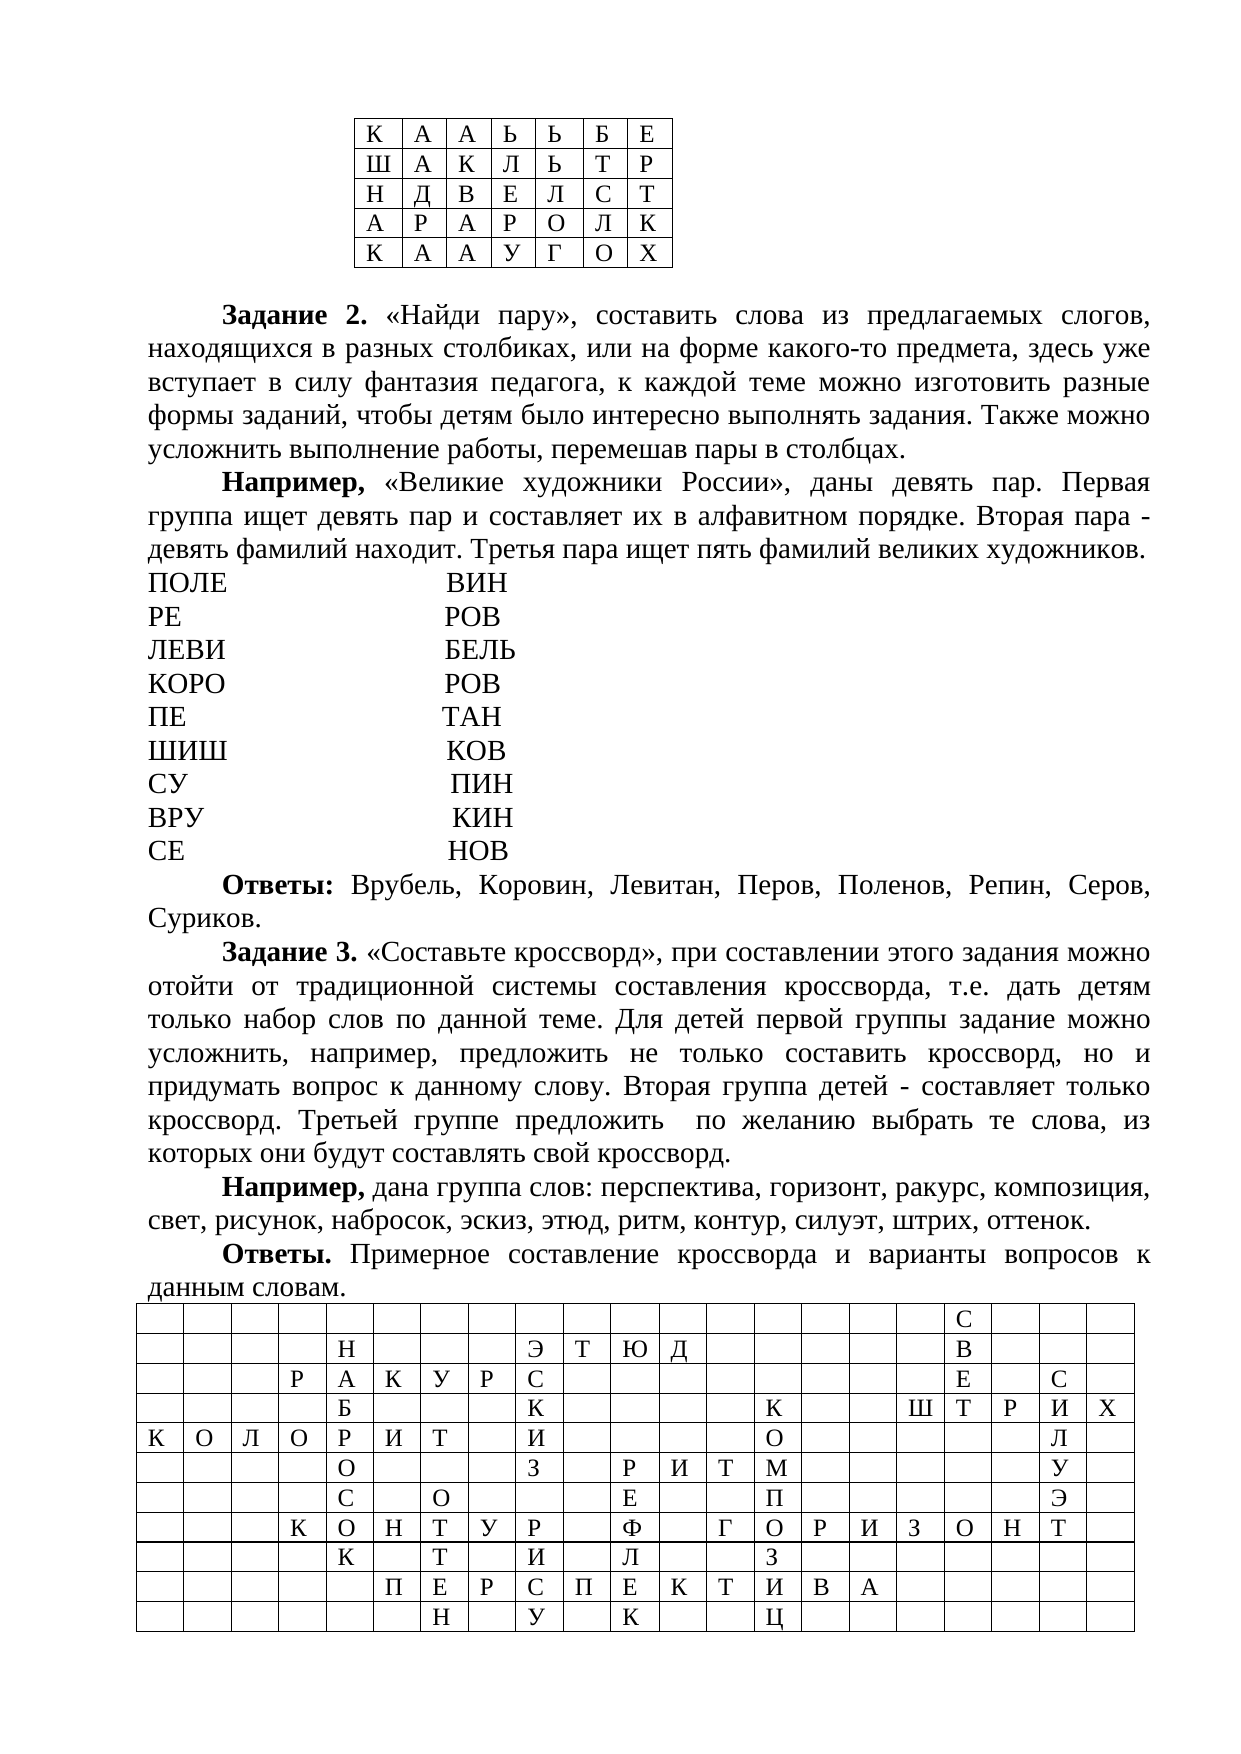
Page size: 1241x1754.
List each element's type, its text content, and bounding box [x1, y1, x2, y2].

table_cell [137, 1602, 183, 1631]
text ВРУ КИН [148, 800, 1152, 833]
table_cell Ю [611, 1334, 659, 1363]
table_cell [802, 1483, 849, 1512]
table_header [707, 1304, 754, 1333]
table_cell [469, 1602, 515, 1631]
table_cell [516, 1483, 563, 1512]
table_cell А [447, 119, 491, 148]
table_cell А [403, 238, 446, 267]
table_cell Р [469, 1364, 515, 1392]
table_cell Е [611, 1483, 659, 1512]
table_header [755, 1304, 801, 1333]
table_cell Л [1040, 1423, 1086, 1452]
table_cell [1087, 1364, 1134, 1392]
table_cell [945, 1572, 991, 1601]
table_cell [279, 1483, 326, 1512]
text СЕ НОВ [148, 833, 1152, 867]
table_cell [279, 1572, 326, 1601]
table_cell С [516, 1572, 563, 1601]
table_cell С [516, 1364, 563, 1392]
table_cell [232, 1513, 278, 1541]
table_cell Р [516, 1513, 563, 1541]
table_cell Г [707, 1513, 754, 1541]
table_cell [184, 1572, 231, 1601]
table_cell Р [279, 1364, 326, 1392]
table_cell У [516, 1602, 563, 1631]
table_cell Н [374, 1513, 420, 1541]
table_cell [137, 1453, 183, 1482]
table_cell С [1040, 1364, 1086, 1392]
table_cell [1087, 1483, 1134, 1512]
table_cell [707, 1602, 754, 1631]
table_cell Т [421, 1423, 468, 1452]
table_cell У [1040, 1453, 1086, 1482]
table_cell Р [469, 1572, 515, 1601]
table_cell [564, 1394, 610, 1422]
table_cell [660, 1483, 706, 1512]
table_cell [897, 1572, 944, 1601]
table_cell [1087, 1602, 1134, 1631]
table_cell О [421, 1483, 468, 1512]
table_cell [421, 1394, 468, 1422]
table_cell И [850, 1513, 896, 1541]
table_cell [232, 1453, 278, 1482]
table_cell З [755, 1543, 801, 1571]
table_cell [184, 1543, 231, 1571]
table_cell [850, 1394, 896, 1422]
table_cell Л [584, 209, 627, 237]
table_cell О [755, 1423, 801, 1452]
table_cell К [374, 1364, 420, 1392]
table_cell Т [707, 1453, 754, 1482]
table_cell И [1040, 1394, 1086, 1422]
table_header [279, 1304, 326, 1333]
table_cell Р [403, 209, 446, 237]
table_cell [850, 1483, 896, 1512]
table_cell [1087, 1453, 1134, 1482]
table_cell [611, 1423, 659, 1452]
table_cell Р [327, 1423, 373, 1452]
table_cell З [516, 1453, 563, 1482]
table_cell [897, 1334, 944, 1363]
table_cell [184, 1364, 231, 1392]
table_header С [945, 1304, 991, 1333]
table_cell [945, 1423, 991, 1452]
table_cell О [584, 238, 627, 267]
table_cell [802, 1334, 849, 1363]
table_cell [897, 1602, 944, 1631]
table_header [802, 1304, 849, 1333]
table_header [421, 1304, 468, 1333]
table_cell [564, 1364, 610, 1392]
table_cell [707, 1364, 754, 1392]
table_cell [802, 1602, 849, 1631]
table_cell [279, 1394, 326, 1422]
table_cell [992, 1543, 1039, 1571]
table_cell [279, 1602, 326, 1631]
table_cell [945, 1453, 991, 1482]
table_cell [564, 1483, 610, 1512]
table_cell [850, 1543, 896, 1571]
table_cell [279, 1543, 326, 1571]
table_cell [374, 1602, 420, 1631]
table_cell Р [802, 1513, 849, 1541]
table_cell В [447, 179, 491, 207]
table_header [1087, 1304, 1134, 1333]
table_cell Г [536, 238, 583, 267]
table_cell Т [945, 1394, 991, 1422]
table_cell Л [536, 179, 583, 207]
table_cell [232, 1602, 278, 1631]
table_cell [707, 1543, 754, 1571]
table_cell Н [327, 1334, 373, 1363]
table_cell [137, 1483, 183, 1512]
table_cell [945, 1543, 991, 1571]
text ШИШ КОВ [148, 733, 1152, 766]
table_cell Л [232, 1423, 278, 1452]
table_cell К [279, 1513, 326, 1541]
table_cell [850, 1334, 896, 1363]
table_cell А [403, 119, 446, 148]
table_cell У [492, 238, 535, 267]
table_header [611, 1304, 659, 1333]
table_cell Б [327, 1394, 373, 1422]
table_cell О [755, 1513, 801, 1541]
table_cell [232, 1334, 278, 1363]
table_cell Ь [492, 119, 535, 148]
table_cell [279, 1334, 326, 1363]
text ПОЛЕ ВИН [148, 565, 1152, 599]
table_cell Р [628, 149, 672, 178]
table_cell [802, 1453, 849, 1482]
table_cell [184, 1513, 231, 1541]
table_cell [1040, 1334, 1086, 1363]
table_header [232, 1304, 278, 1333]
table_cell [279, 1453, 326, 1482]
table_cell У [469, 1513, 515, 1541]
table_cell З [897, 1513, 944, 1541]
table_cell [945, 1602, 991, 1631]
table_cell Ь [536, 149, 583, 178]
table_cell [802, 1364, 849, 1392]
table_cell [469, 1423, 515, 1452]
table_cell [469, 1394, 515, 1422]
table_cell Р [992, 1394, 1039, 1422]
table_cell В [945, 1334, 991, 1363]
table_cell Р [611, 1453, 659, 1482]
table_cell Э [516, 1334, 563, 1363]
table_cell Ц [755, 1602, 801, 1631]
table_cell В [802, 1572, 849, 1601]
table_cell [564, 1423, 610, 1452]
table_cell К [611, 1602, 659, 1631]
table_cell [184, 1394, 231, 1422]
table_cell [660, 1364, 706, 1392]
table_header [137, 1304, 183, 1333]
table_cell [611, 1364, 659, 1392]
table_cell [992, 1602, 1039, 1631]
table_cell Н [421, 1602, 468, 1631]
table_cell С [584, 179, 627, 207]
table_cell Т [421, 1513, 468, 1541]
table_header [327, 1304, 373, 1333]
text Задание 2. «Найди пару», составить слова из предлагаемых слогов, находящихся в разных столбиках, или на форме какого-то предмета, здесь уже вступает в силу фантазия педагога, к каждой теме можно изготовить разные формы заданий, чтобы детям было интересно выполнять задания. Также можно усложнить выполнение работы, перемешав пары в столбцах. [148, 297, 1152, 464]
table_cell [327, 1602, 373, 1631]
table_cell Е [421, 1572, 468, 1601]
table_cell И [374, 1423, 420, 1452]
table_cell А [850, 1572, 896, 1601]
table_cell К [355, 238, 402, 267]
table_cell [184, 1453, 231, 1482]
table_cell [802, 1394, 849, 1422]
table_cell Т [1040, 1513, 1086, 1541]
table_cell [897, 1543, 944, 1571]
table_cell [1040, 1543, 1086, 1571]
table_cell [137, 1513, 183, 1541]
table_cell [232, 1543, 278, 1571]
table_cell Т [707, 1572, 754, 1601]
table_cell [564, 1453, 610, 1482]
table_cell [374, 1543, 420, 1571]
table_cell [1040, 1572, 1086, 1601]
table_cell Е [492, 179, 535, 207]
text Например, дана группа слов: перспектива, горизонт, ракурс, композиция, свет, рисунок, набросок, эскиз, этюд, ритм, контур, силуэт, штрих, оттенок. [148, 1169, 1152, 1236]
table_cell Б [584, 119, 627, 148]
table_cell Д [660, 1334, 706, 1363]
table_cell У [421, 1364, 468, 1392]
table_cell А [447, 209, 491, 237]
text ПЕ ТАН [148, 699, 1152, 733]
table_cell [850, 1453, 896, 1482]
table_cell [707, 1483, 754, 1512]
table_cell [611, 1394, 659, 1422]
table_cell [850, 1602, 896, 1631]
table_cell [1087, 1334, 1134, 1363]
table_cell [374, 1483, 420, 1512]
text Ответы. Примерное составление кроссворда и варианты вопросов к данным словам. [148, 1236, 1152, 1303]
table_cell Е [611, 1572, 659, 1601]
table_cell [1087, 1423, 1134, 1452]
table_cell [660, 1513, 706, 1541]
table_cell [945, 1483, 991, 1512]
text Ответы: Врубель, Коровин, Левитан, Перов, Поленов, Репин, Серов, Суриков. [148, 867, 1152, 934]
table_header [897, 1304, 944, 1333]
table_cell [755, 1334, 801, 1363]
table_cell А [327, 1364, 373, 1392]
table_cell К [660, 1572, 706, 1601]
table_cell Л [492, 149, 535, 178]
table_cell Е [945, 1364, 991, 1392]
table_header [1040, 1304, 1086, 1333]
table_cell Р [492, 209, 535, 237]
table_cell [802, 1423, 849, 1452]
table_cell [137, 1334, 183, 1363]
table_header [374, 1304, 420, 1333]
table_cell [232, 1394, 278, 1422]
table_cell Н [355, 179, 402, 207]
table_cell [137, 1364, 183, 1392]
table_cell Е [628, 119, 672, 148]
table_cell Т [564, 1334, 610, 1363]
table_cell Т [421, 1543, 468, 1571]
table_cell [755, 1364, 801, 1392]
table_cell [564, 1513, 610, 1541]
table_cell [421, 1334, 468, 1363]
table_cell [850, 1364, 896, 1392]
table_cell Ш [897, 1394, 944, 1422]
table_header [184, 1304, 231, 1333]
table_cell П [374, 1572, 420, 1601]
table_cell [660, 1423, 706, 1452]
table_cell А [355, 209, 402, 237]
table_cell [992, 1483, 1039, 1512]
table_cell И [516, 1543, 563, 1571]
table_cell [469, 1453, 515, 1482]
table_cell [897, 1423, 944, 1452]
table_cell Ш [355, 149, 402, 178]
table_cell О [536, 209, 583, 237]
table_cell [992, 1572, 1039, 1601]
table_cell Т [628, 179, 672, 207]
table_cell [660, 1602, 706, 1631]
text СУ ПИН [148, 766, 1152, 800]
table_cell [564, 1602, 610, 1631]
text РЕ РОВ [148, 599, 1152, 632]
table_cell П [564, 1572, 610, 1601]
table_cell Ф [611, 1513, 659, 1541]
table_cell К [447, 149, 491, 178]
table_cell [374, 1394, 420, 1422]
table_cell [992, 1364, 1039, 1392]
table_cell [327, 1572, 373, 1601]
table_cell [374, 1334, 420, 1363]
table_cell [707, 1334, 754, 1363]
table_cell [1087, 1543, 1134, 1571]
table_cell К [755, 1394, 801, 1422]
table_cell [992, 1334, 1039, 1363]
table_cell [850, 1423, 896, 1452]
table_cell [707, 1394, 754, 1422]
table_cell [232, 1572, 278, 1601]
table_cell [469, 1334, 515, 1363]
table_cell [184, 1483, 231, 1512]
table_cell К [327, 1543, 373, 1571]
table_cell А [447, 238, 491, 267]
table_cell Н [992, 1513, 1039, 1541]
table_cell О [945, 1513, 991, 1541]
table_cell [1040, 1602, 1086, 1631]
table_header [469, 1304, 515, 1333]
text Задание 3. «Составьте кроссворд», при составлении этого задания можно отойти от традиционной системы составления кроссворда, т.е. дать детям только набор слов по данной теме. Для детей первой группы задание можно усложнить, например, предложить не только составить кроссворд, но и придумать вопрос к данному слову. Вторая группа детей - составляет только кроссворд. Третьей группе предложить по желанию выбрать те слова, из которых они будут составлять свой кроссворд. [148, 934, 1152, 1169]
table_cell [897, 1483, 944, 1512]
table_cell К [516, 1394, 563, 1422]
table_cell Х [628, 238, 672, 267]
text КОРО РОВ [148, 666, 1152, 699]
table_cell О [327, 1513, 373, 1541]
table_cell [1087, 1513, 1134, 1541]
table_cell Ь [536, 119, 583, 148]
table_cell [137, 1394, 183, 1422]
table_cell Д [403, 179, 446, 207]
table_cell Т [584, 149, 627, 178]
table_cell О [279, 1423, 326, 1452]
table_cell С [327, 1483, 373, 1512]
table_header [850, 1304, 896, 1333]
table_cell [184, 1602, 231, 1631]
table_cell [897, 1453, 944, 1482]
table_cell А [403, 149, 446, 178]
table_cell И [755, 1572, 801, 1601]
table_cell П [755, 1483, 801, 1512]
table_cell И [660, 1453, 706, 1482]
text ЛЕВИ БЕЛЬ [148, 632, 1152, 666]
table_cell М [755, 1453, 801, 1482]
table_cell [137, 1572, 183, 1601]
table_cell [184, 1334, 231, 1363]
table_cell [232, 1483, 278, 1512]
table_cell [992, 1453, 1039, 1482]
table_cell Э [1040, 1483, 1086, 1512]
table_cell О [327, 1453, 373, 1482]
table_cell К [628, 209, 672, 237]
table_cell [232, 1364, 278, 1392]
table_header [992, 1304, 1039, 1333]
table_cell Х [1087, 1394, 1134, 1422]
table_cell [707, 1423, 754, 1452]
table_cell Л [611, 1543, 659, 1571]
table_cell [374, 1453, 420, 1482]
table_cell [660, 1543, 706, 1571]
table_cell [660, 1394, 706, 1422]
text Например, «Великие художники России», даны девять пар. Первая группа ищет девять пар и составляет их в алфавитном порядке. Вторая пара - девять фамилий находит. Третья пара ищет пять фамилий великих художников. [148, 464, 1152, 565]
table_cell [992, 1423, 1039, 1452]
table_cell [1087, 1572, 1134, 1601]
table_cell О [184, 1423, 231, 1452]
table_cell К [355, 119, 402, 148]
table_cell [564, 1543, 610, 1571]
table_cell [897, 1364, 944, 1392]
table_cell И [516, 1423, 563, 1452]
table_cell [469, 1543, 515, 1571]
table_cell [802, 1543, 849, 1571]
table_cell К [137, 1423, 183, 1452]
table_header [564, 1304, 610, 1333]
table_cell [137, 1543, 183, 1571]
table_cell [421, 1453, 468, 1482]
table_header [516, 1304, 563, 1333]
table_header [660, 1304, 706, 1333]
table_cell [469, 1483, 515, 1512]
